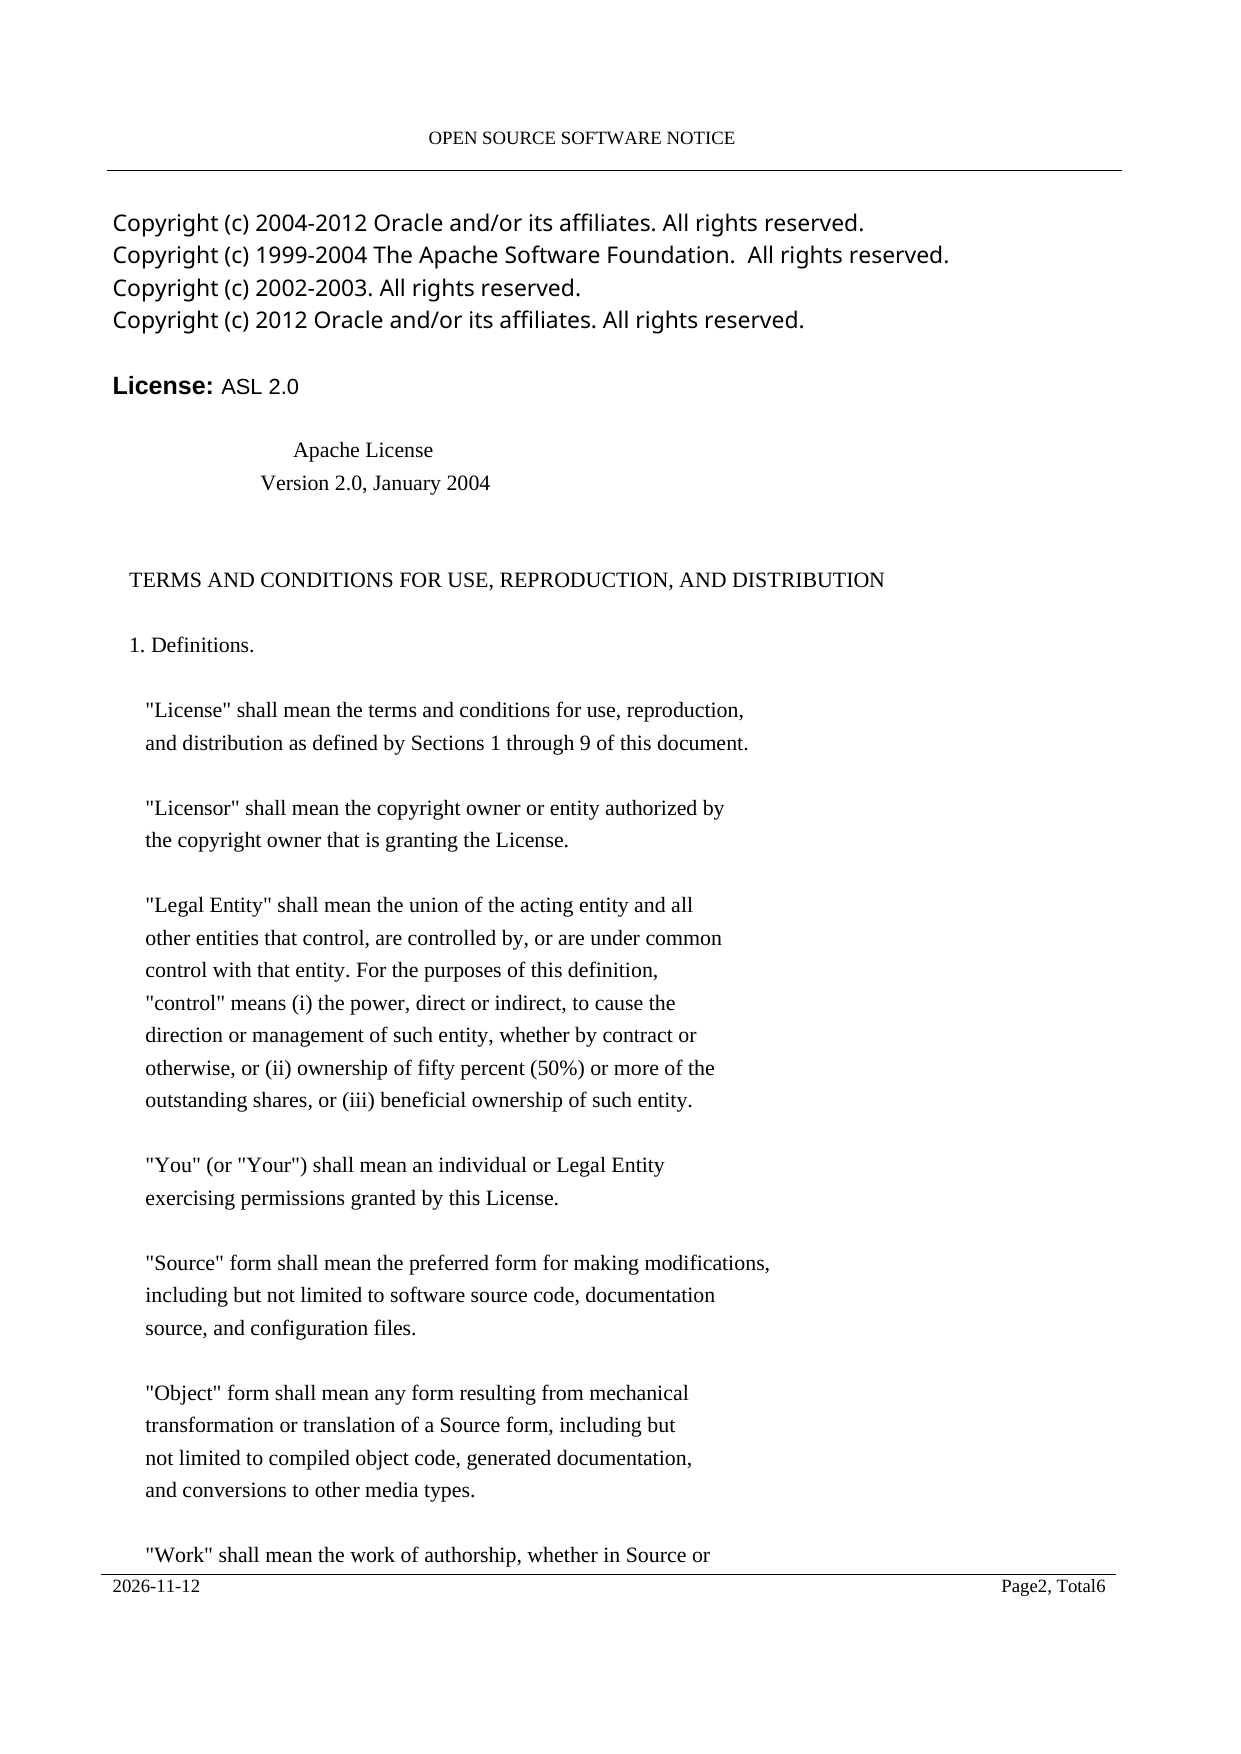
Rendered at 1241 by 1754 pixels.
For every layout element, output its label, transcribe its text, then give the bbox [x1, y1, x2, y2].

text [112, 206, 1128, 369]
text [112, 401, 1128, 1571]
text License: ASL 2.0 [112, 369, 1128, 401]
